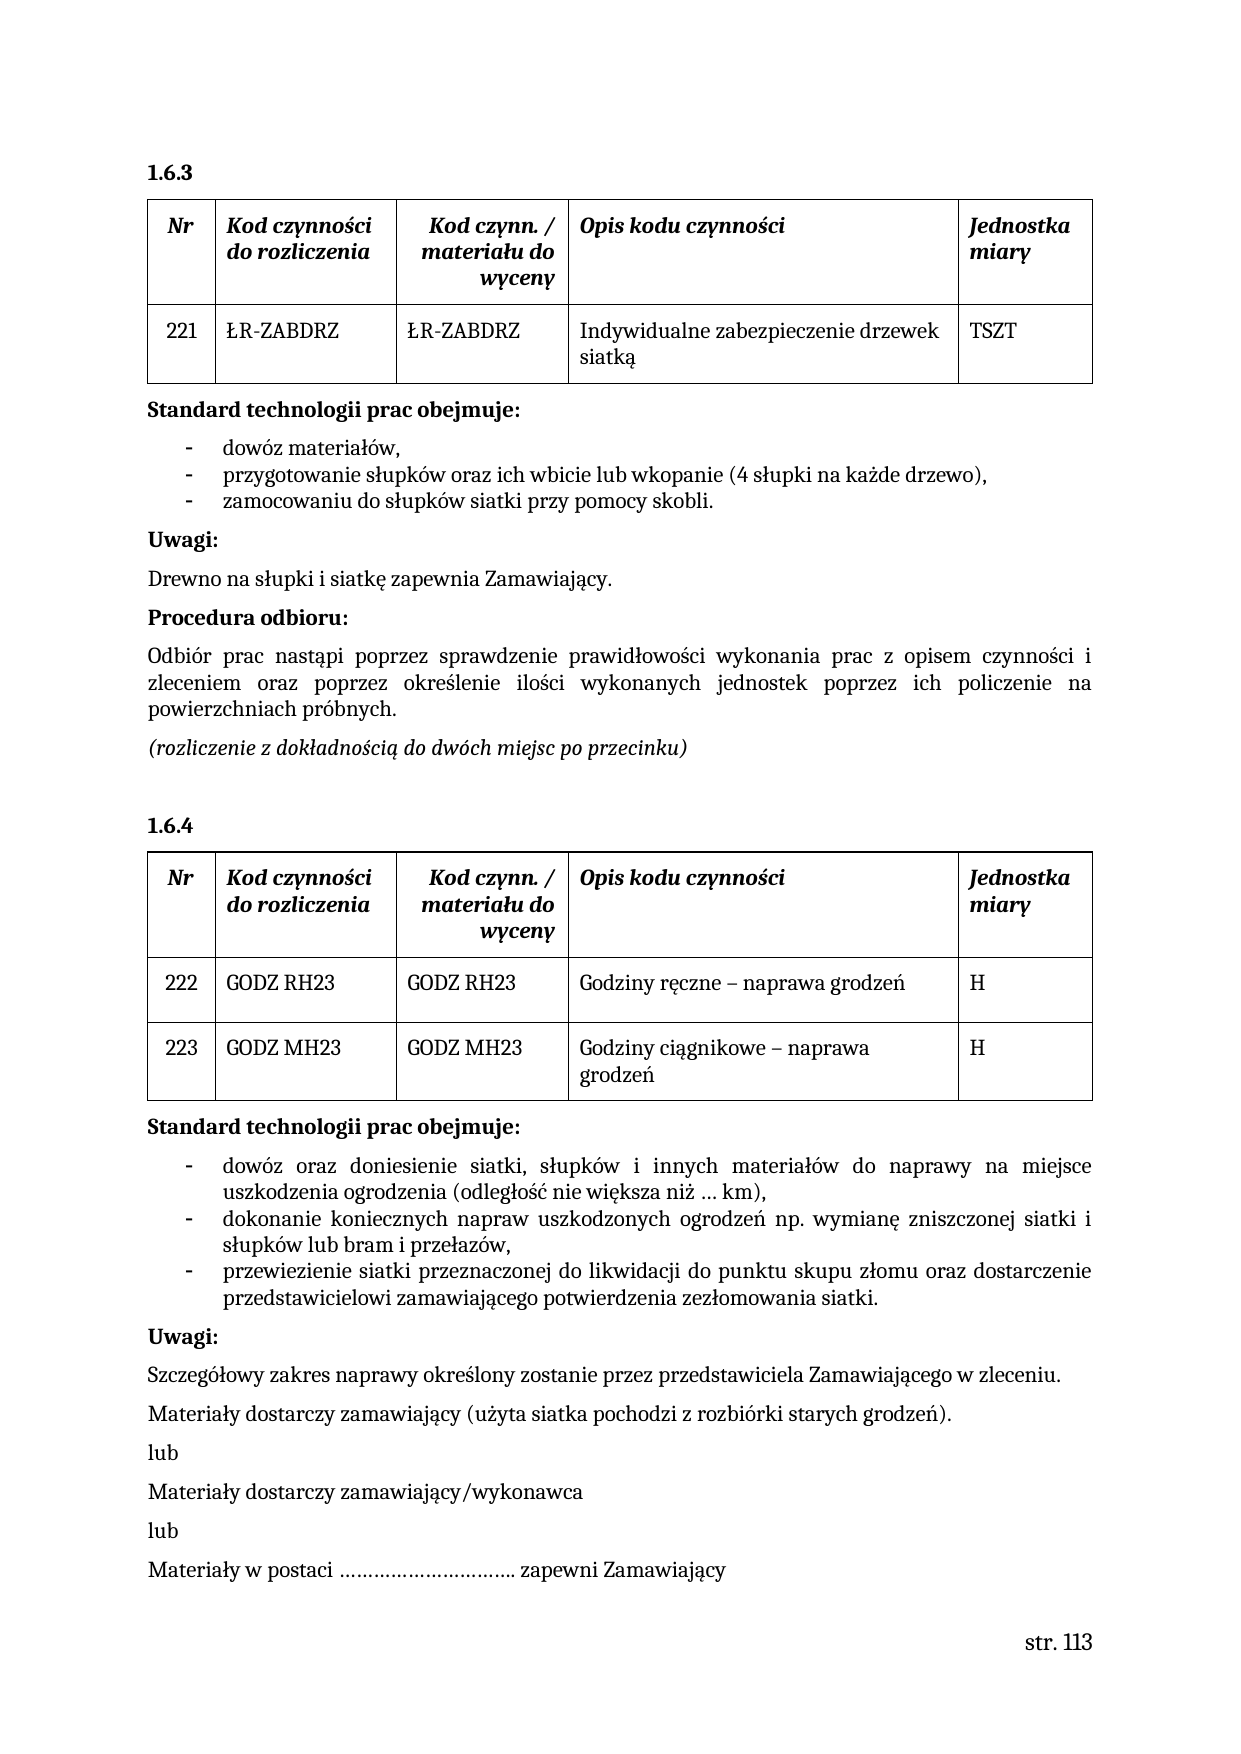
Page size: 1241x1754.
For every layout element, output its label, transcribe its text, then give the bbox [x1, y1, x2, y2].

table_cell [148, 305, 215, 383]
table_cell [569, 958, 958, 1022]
list zamocowaniu do słupków siatki przy pomocy skobli. [185, 488, 1093, 514]
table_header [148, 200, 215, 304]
text 1.6.4 [148, 813, 1093, 839]
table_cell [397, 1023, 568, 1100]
text Standard technologii prac obejmuje: [148, 1114, 1093, 1140]
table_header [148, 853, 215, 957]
text Uwagi: [148, 1323, 1093, 1350]
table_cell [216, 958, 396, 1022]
text Materiały dostarczy zamawiający/wykonawca [148, 1479, 1093, 1505]
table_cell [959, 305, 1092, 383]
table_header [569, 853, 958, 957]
text lub [148, 1518, 1093, 1544]
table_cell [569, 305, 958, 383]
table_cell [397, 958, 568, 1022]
text Materiały dostarczy zamawiający (użyta siatka pochodzi z rozbiórki starych grodzeń). [148, 1401, 1093, 1427]
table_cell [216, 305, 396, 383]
text Uwagi: [148, 527, 1093, 553]
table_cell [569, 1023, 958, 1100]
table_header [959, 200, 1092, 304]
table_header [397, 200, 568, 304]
list przewiezienie siatki przeznaczonej do likwidacji do punktu skupu złomu oraz dostarczenie przedstawicielowi zamawiającego potwierdzenia zezłomowania siatki. [185, 1258, 1093, 1311]
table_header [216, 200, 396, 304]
list dowóz oraz doniesienie siatki, słupków i innych materiałów do naprawy na miejsce uszkodzenia ogrodzenia (odległość nie większa niż … km), [185, 1153, 1093, 1206]
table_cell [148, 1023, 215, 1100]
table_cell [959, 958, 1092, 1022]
text Odbiór prac nastąpi poprzez sprawdzenie prawidłowości wykonania prac z opisem czynności i zleceniem oraz poprzez określenie ilości wykonanych jednostek poprzez ich policzenie na powierzchniach próbnych. [148, 643, 1093, 722]
text Szczegółowy zakres naprawy określony zostanie przez przedstawiciela Zamawiającego w zleceniu. [148, 1362, 1093, 1389]
list dokonanie koniecznych napraw uszkodzonych ogrodzeń np. wymianę zniszczonej siatki i słupków lub bram i przełazów, [185, 1206, 1093, 1258]
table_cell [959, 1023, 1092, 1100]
text Materiały w postaci …………………………. zapewni Zamawiający [148, 1557, 1093, 1583]
text Procedura odbioru: [148, 604, 1093, 631]
text (rozliczenie z dokładnością do dwóch miejsc po przecinku) [148, 735, 1093, 761]
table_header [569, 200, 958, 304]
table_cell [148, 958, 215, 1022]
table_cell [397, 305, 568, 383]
text 1.6.3 [148, 160, 1093, 186]
list dowóz materiałów, [185, 435, 1093, 462]
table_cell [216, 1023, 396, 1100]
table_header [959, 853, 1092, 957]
list przygotowanie słupków oraz ich wbicie lub wkopanie (4 słupki na każde drzewo), [185, 462, 1093, 488]
text Drewno na słupki i siatkę zapewnia Zamawiający. [148, 566, 1093, 592]
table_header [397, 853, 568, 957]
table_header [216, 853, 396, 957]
text Standard technologii prac obejmuje: [148, 396, 1093, 423]
text lub [148, 1440, 1093, 1466]
